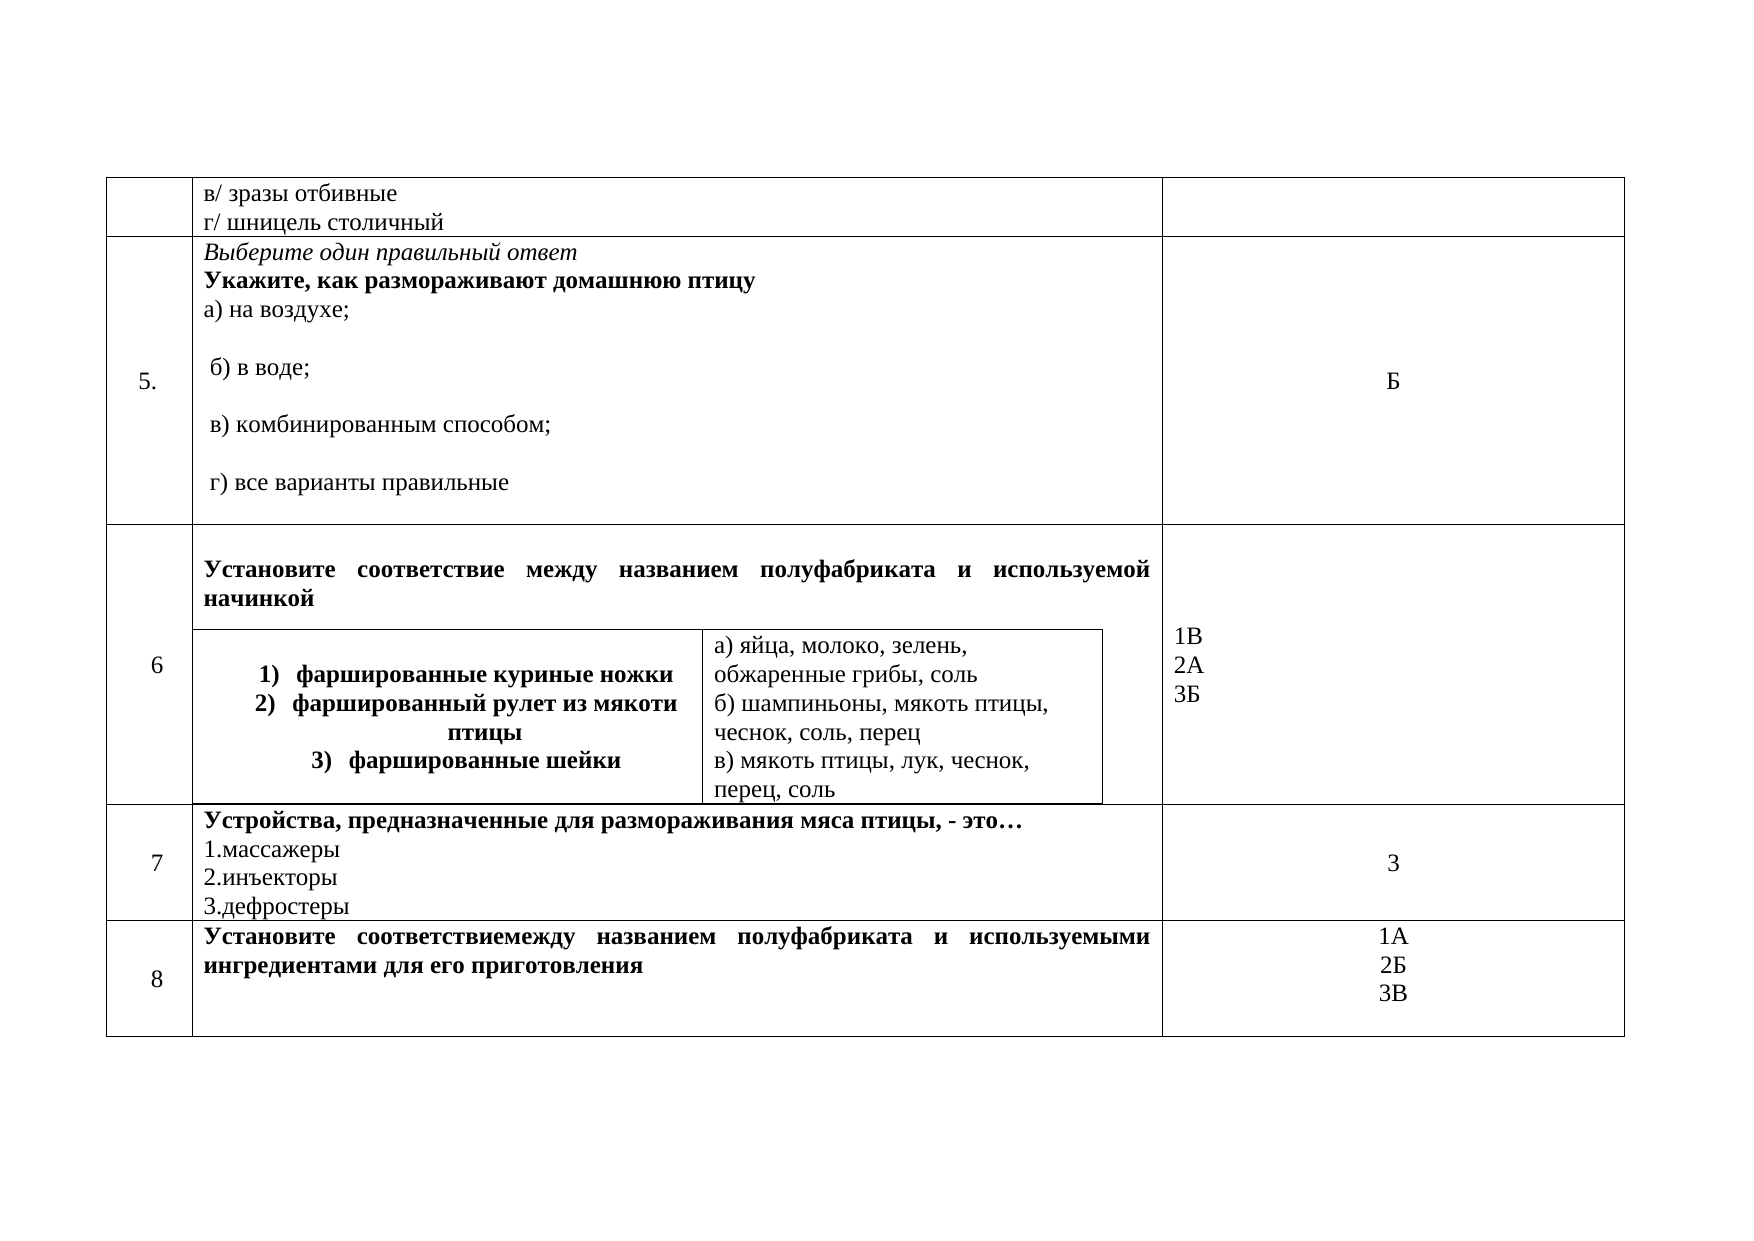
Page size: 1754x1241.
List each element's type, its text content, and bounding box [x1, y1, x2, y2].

table_cell А [1163, 178, 1624, 236]
table_cell [107, 237, 192, 524]
table_cell Установите соответствие между названием полуфабриката и используемой начинкой [193, 525, 1162, 804]
table_cell 1А 2Б 3В [1163, 921, 1624, 1036]
table_cell Выберите один правильный ответ Укажите, как размораживают домашнюю птицу а) на воздухе; б) в воде; в) комбинированным способом; г) все варианты правильные [193, 237, 1162, 524]
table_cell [193, 178, 1162, 236]
table_cell Устройства, предназначенные для размораживания мяса птицы, - это… 1.массажеры 2.инъекторы 3.дефростеры [193, 805, 1162, 920]
table_cell 6 [107, 525, 192, 804]
table_cell Б [1163, 237, 1624, 524]
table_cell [193, 921, 1162, 1036]
table_cell 8 [107, 921, 192, 1036]
table_cell [107, 178, 192, 236]
table_cell 3 [1163, 805, 1624, 920]
table_cell 1В 2А 3Б [1163, 525, 1624, 804]
table_cell 7 [107, 805, 192, 920]
